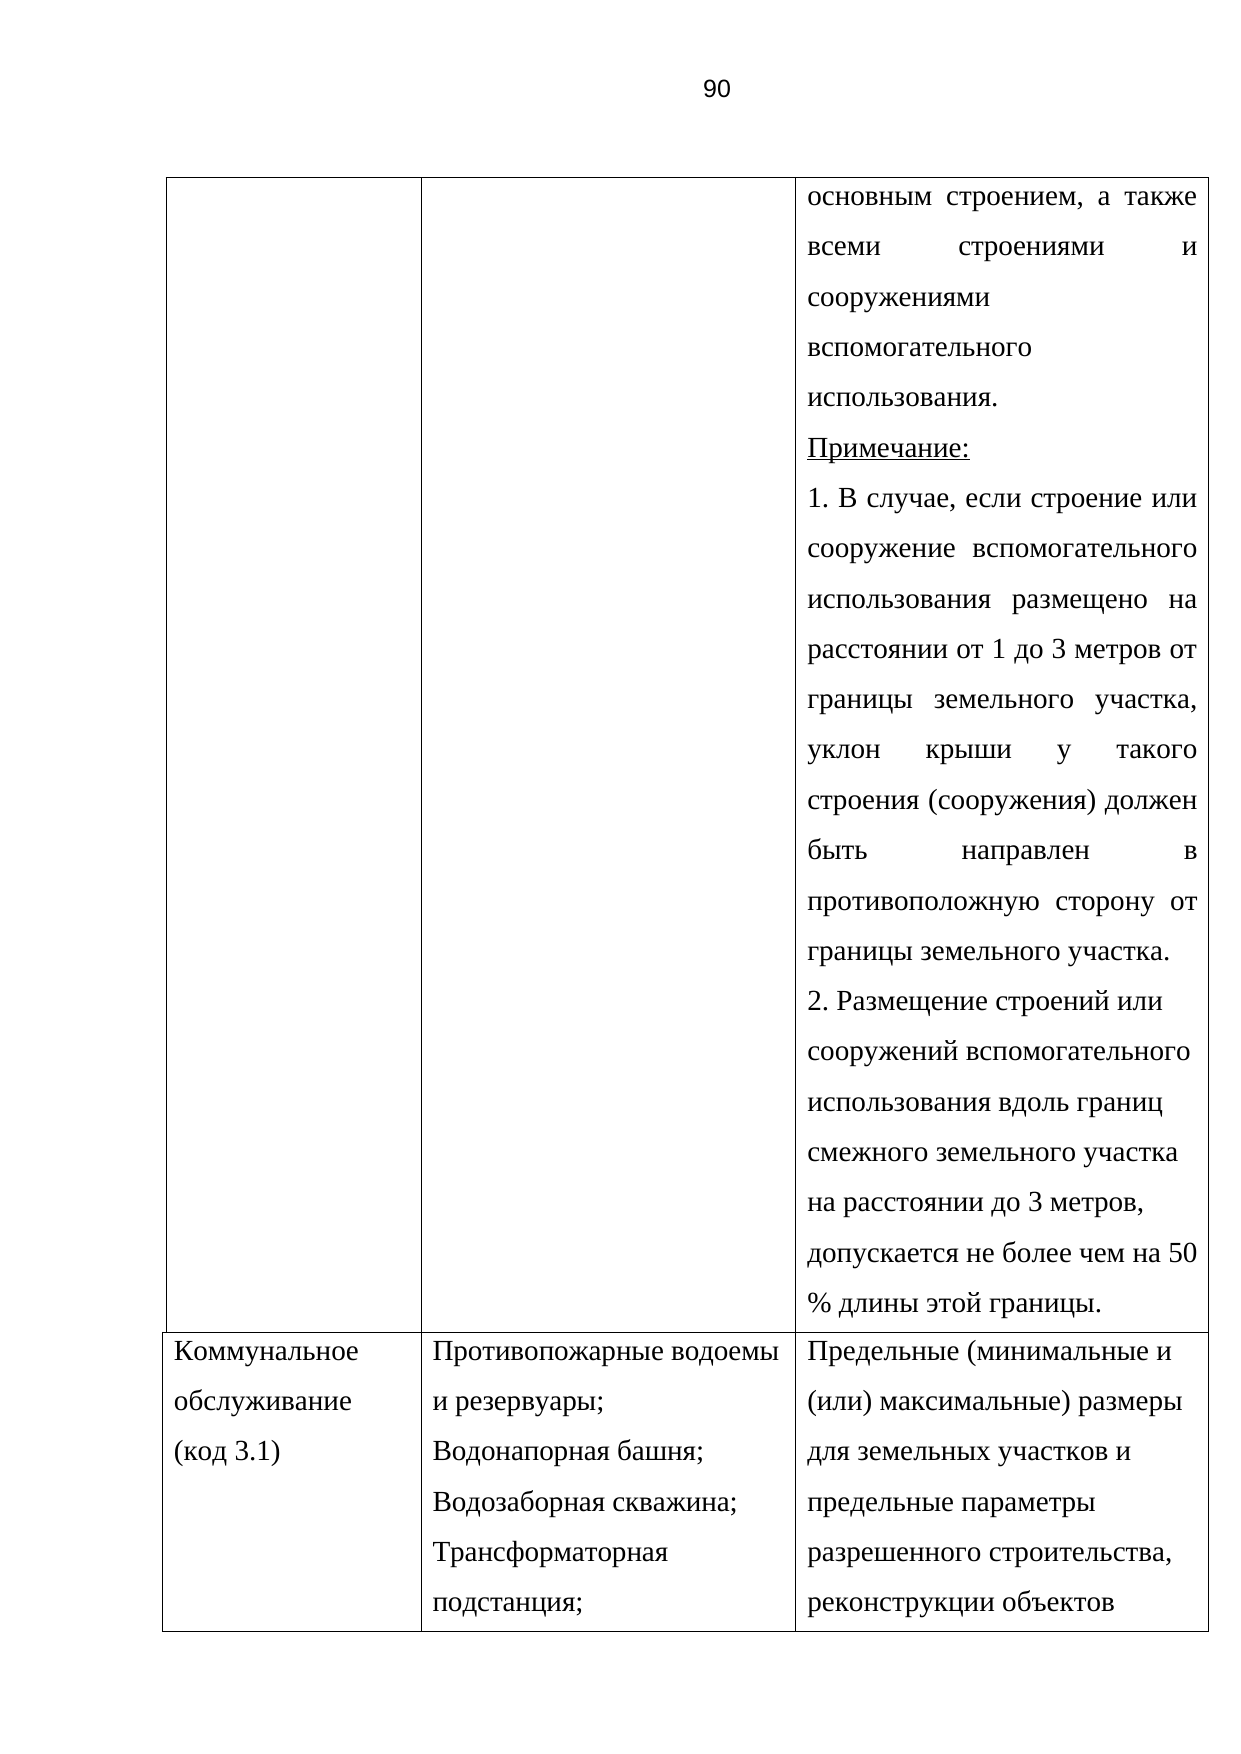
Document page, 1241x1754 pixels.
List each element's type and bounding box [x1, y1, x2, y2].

table_cell [796, 178, 1208, 1332]
table_cell [163, 1333, 421, 1631]
table_cell [422, 178, 795, 1332]
table_cell [167, 178, 421, 1332]
table_cell [796, 1333, 1208, 1631]
table_cell [422, 1333, 795, 1631]
